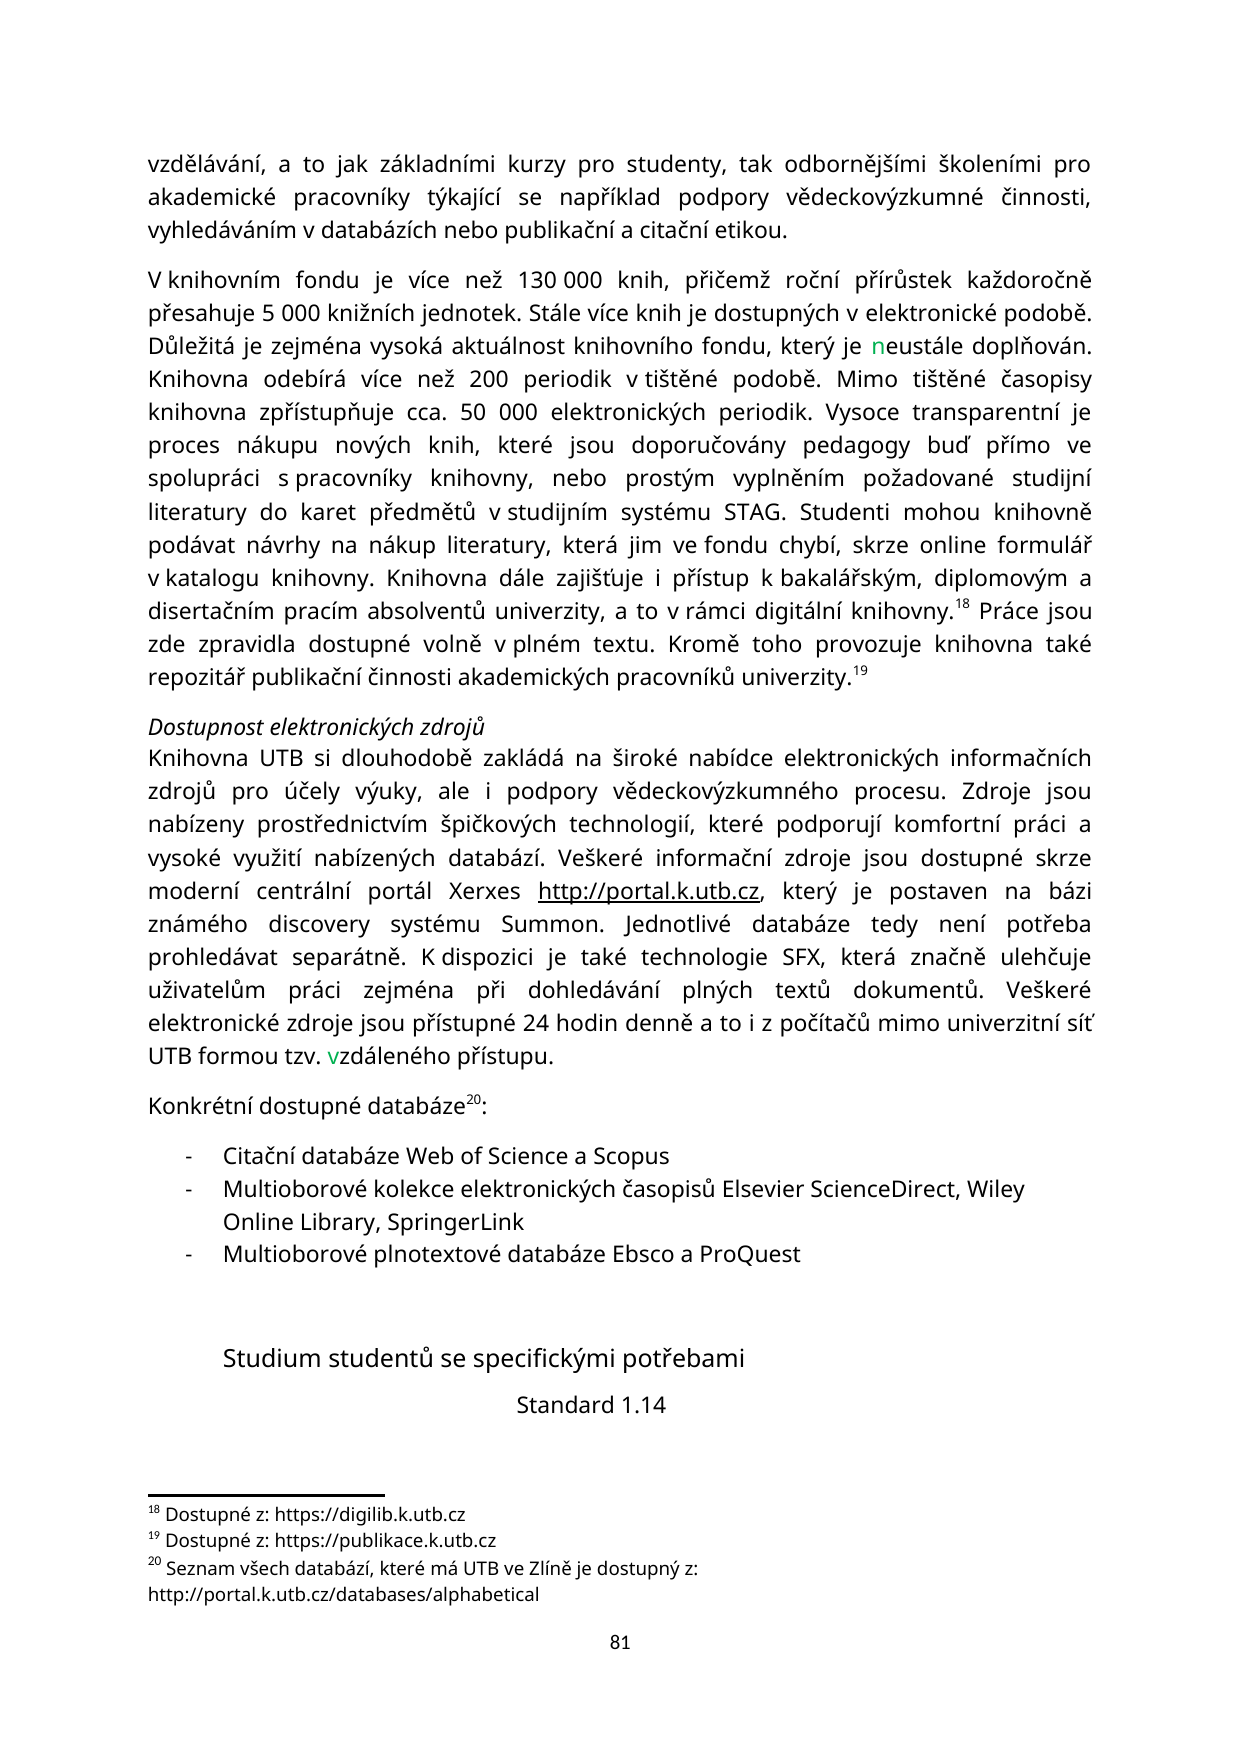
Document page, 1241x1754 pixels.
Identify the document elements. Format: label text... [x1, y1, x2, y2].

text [148, 148, 1093, 245]
list Multioborové kolekce elektronických časopisů Elsevier ScienceDirect, Wiley Online Library, SpringerLink [185, 1173, 1093, 1237]
list Multioborové plnotextové databáze Ebsco a ProQuest [185, 1238, 1093, 1269]
text Dostupnost elektronických zdrojů [148, 711, 1093, 742]
text Standard 1.14 [148, 1389, 1093, 1421]
text V knihovním fondu je více než 130 000 knih, přičemž roční přírůstek každoročně přesahuje 5 000 knižních jednotek. Stále více knih je dostupných v elektronické podobě. Důležitá je zejména vysoká aktuálnost knihovního fondu, který je neustále doplňován. Knihovna odebírá více než 200 periodik v tištěné podobě. Mimo tištěné časopisy knihovna zpřístupňuje cca. 50 000 elektronických periodik. Vysoce transparentní je proces nákupu nových knih, které jsou doporučovány pedagogy buď přímo ve spolupráci s pracovníky knihovny, nebo prostým vyplněním požadované studijní literatury do karet předmětů v studijním systému STAG. Studenti mohou knihovně podávat návrhy na nákup literatury, která jim ve fondu chybí, skrze online formulář v katalogu knihovny. Knihovna dále zajišťuje i přístup k bakalářským, diplomovým a disertačním pracím absolventů univerzity, a to v rámci digitální knihovny. Práce jsou zde zpravidla dostupné volně v plném textu. Kromě toho provozuje knihovna také repozitář publikační činnosti akademických pracovníků univerzity. [148, 264, 1093, 692]
text Knihovna UTB si dlouhodobě zakládá na široké nabídce elektronických informačních zdrojů pro účely výuky, ale i podpory vědeckovýzkumného procesu. Zdroje jsou nabízeny prostřednictvím špičkových technologií, které podporují komfortní práci a vysoké využití nabízených databází. Veškeré informační zdroje jsou dostupné skrze moderní centrální portál Xerxes http://portal.k.utb.cz, který je postaven na bázi známého discovery systému Summon. Jednotlivé databáze tedy není potřeba prohledávat separátně. K dispozici je také technologie SFX, která značně ulehčuje uživatelům práci zejména při dohledávání plných textů dokumentů. Veškeré elektronické zdroje jsou přístupné 24 hodin denně a to i z počítačů mimo univerzitní síť UTB formou tzv. vzdáleného přístupu. [148, 742, 1093, 1072]
text Studium studentů se specifickými potřebami [223, 1341, 1093, 1375]
list Citační databáze Web of Science a Scopus [185, 1140, 1093, 1171]
text Konkrétní dostupné databáze: [148, 1090, 1093, 1121]
